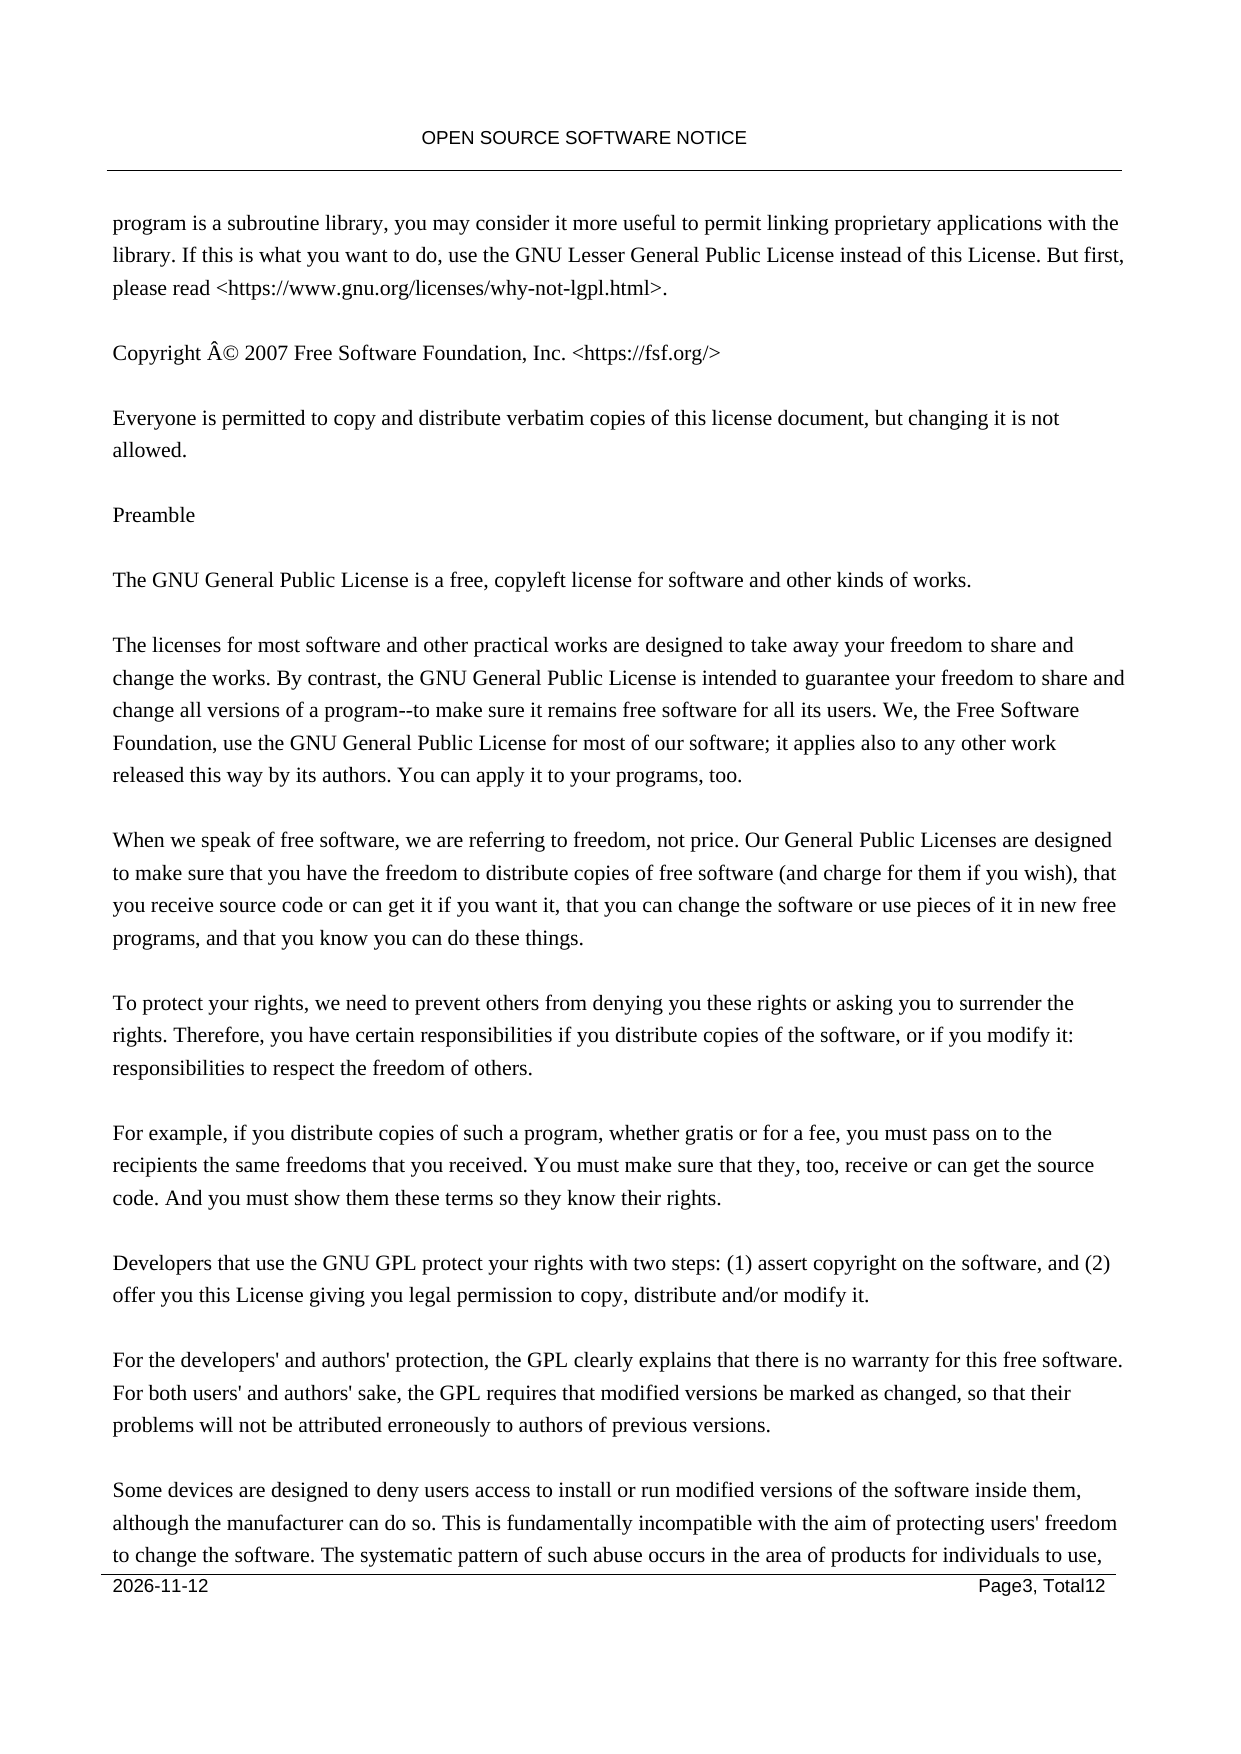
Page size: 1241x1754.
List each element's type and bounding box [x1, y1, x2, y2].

text [112, 206, 1128, 1571]
